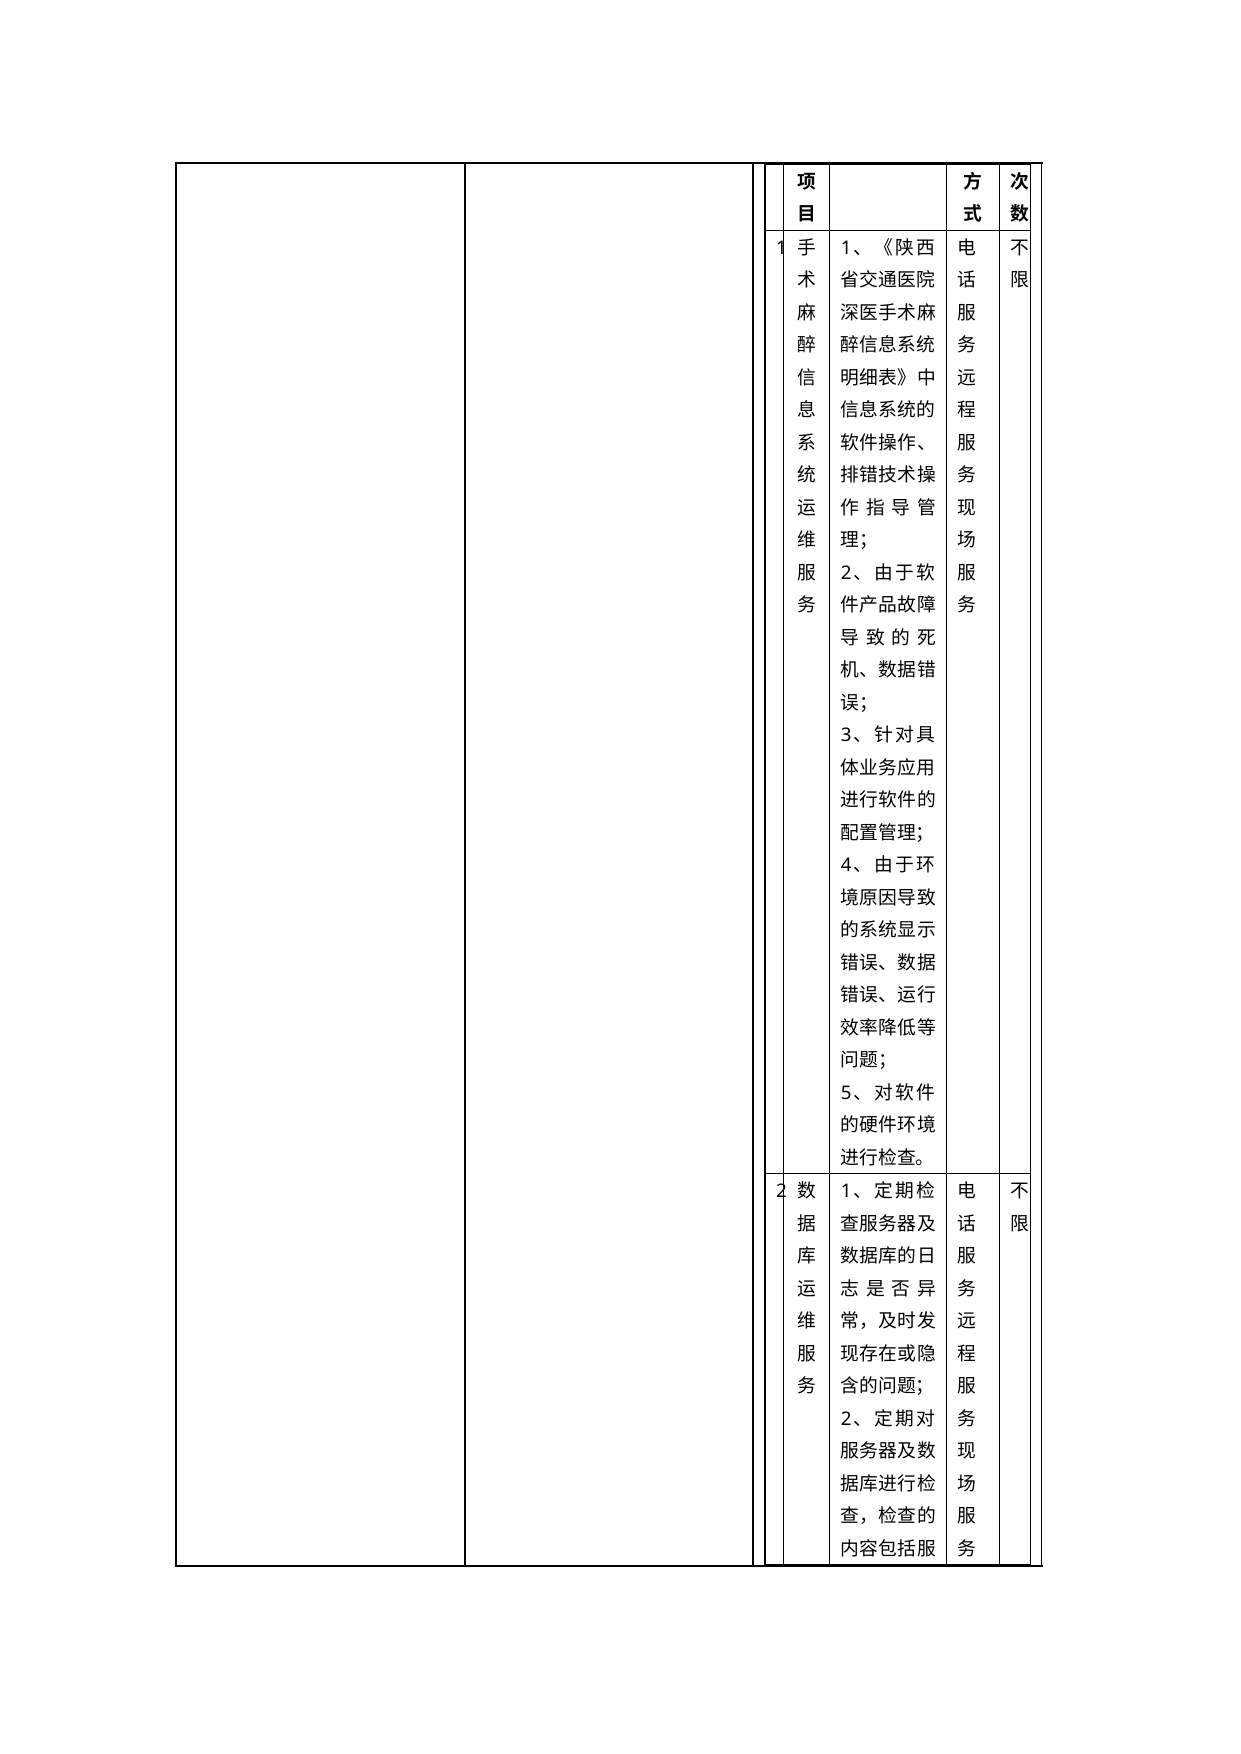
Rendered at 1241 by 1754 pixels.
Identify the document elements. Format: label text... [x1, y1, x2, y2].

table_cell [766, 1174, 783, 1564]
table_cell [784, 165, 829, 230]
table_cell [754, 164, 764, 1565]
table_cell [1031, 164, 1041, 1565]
table_cell [466, 164, 752, 1565]
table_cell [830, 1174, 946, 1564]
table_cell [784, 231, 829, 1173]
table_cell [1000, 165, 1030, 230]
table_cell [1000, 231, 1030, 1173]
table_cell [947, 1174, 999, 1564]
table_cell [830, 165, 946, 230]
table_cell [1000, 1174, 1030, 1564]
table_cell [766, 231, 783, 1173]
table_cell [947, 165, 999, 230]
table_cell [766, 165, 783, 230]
table_cell 1 [177, 164, 464, 1565]
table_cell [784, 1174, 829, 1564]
